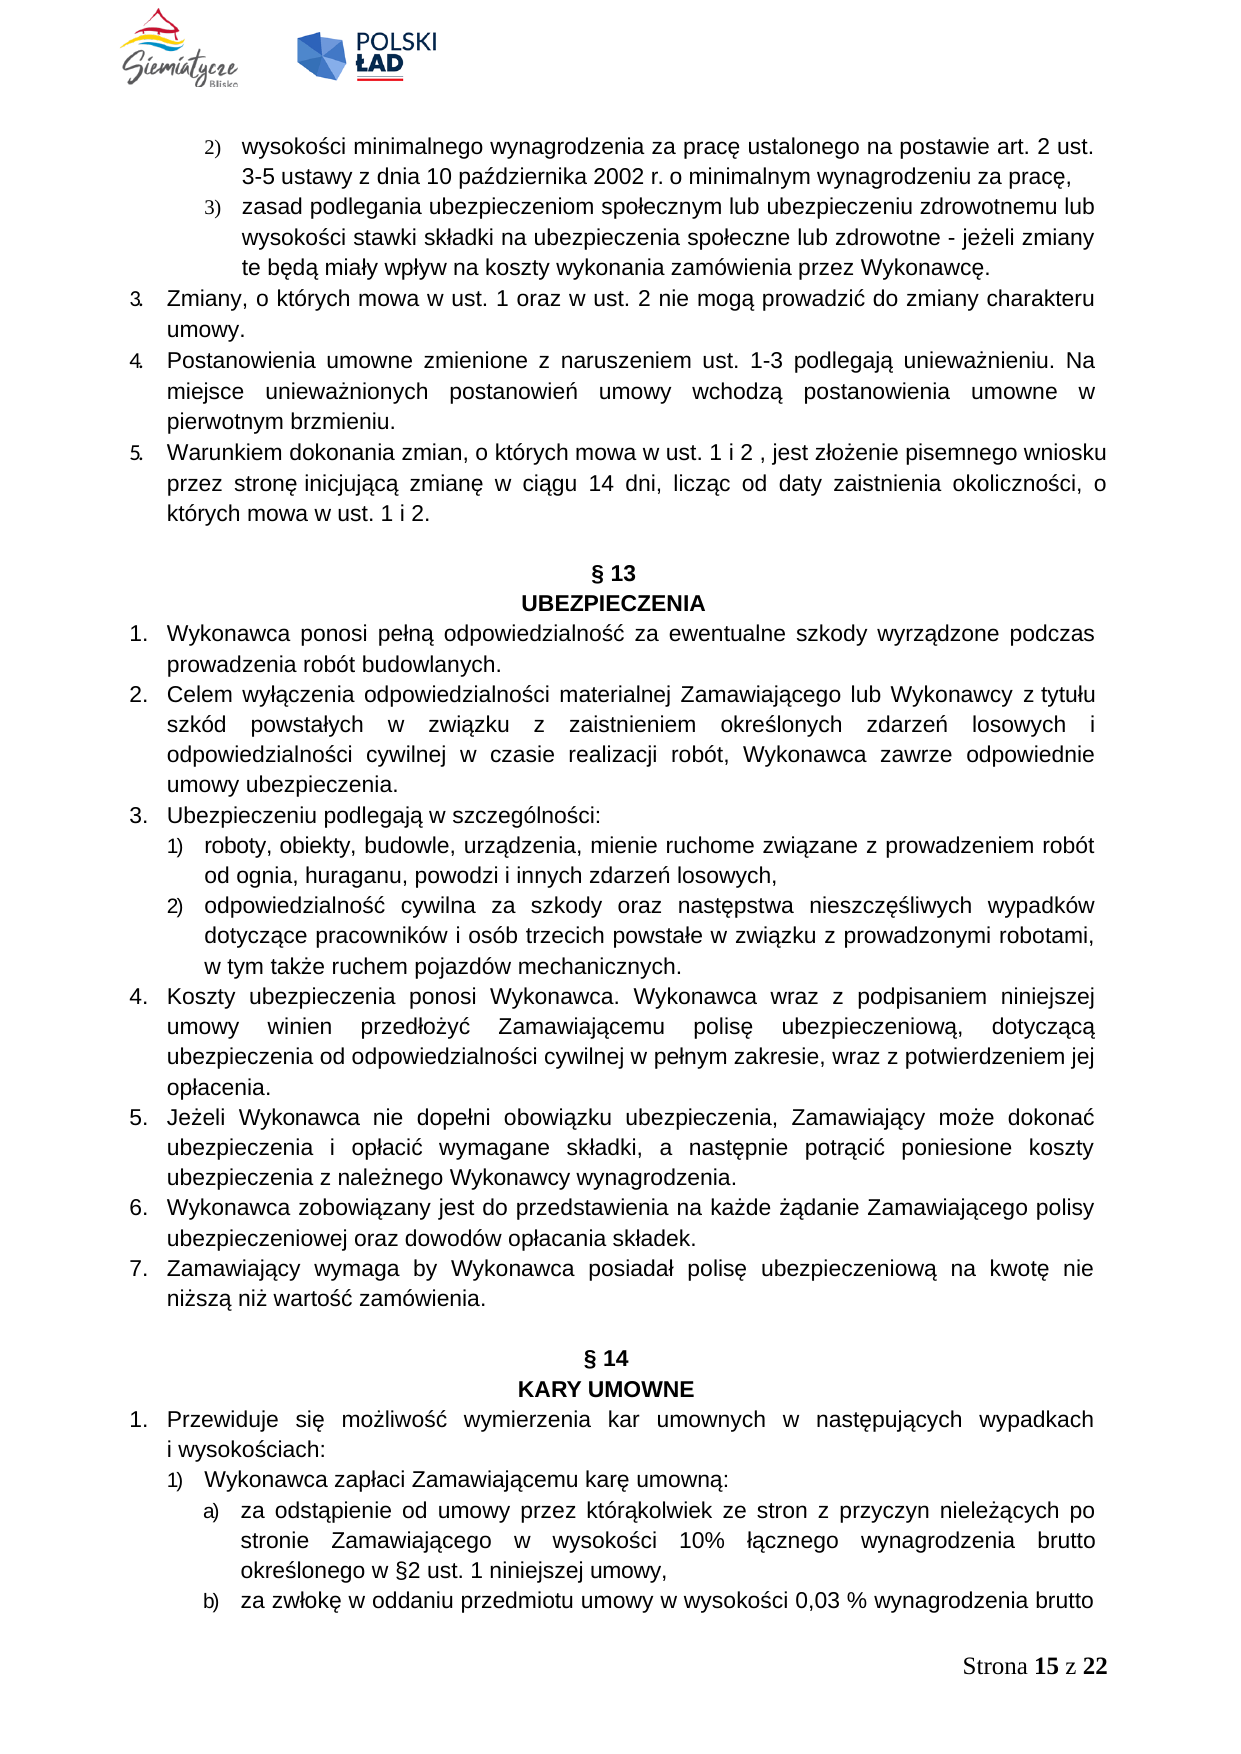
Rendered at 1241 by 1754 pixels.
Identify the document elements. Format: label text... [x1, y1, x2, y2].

text KARY UMOWNE [119, 1376, 1093, 1402]
subtitle § 14 [119, 1345, 1093, 1372]
list Wykonawca ponosi pełną odpowiedzialność za ewentualne szkody wyrządzone podczas prowadzenia robót budowlanych. [129, 620, 1095, 677]
list wysokości minimalnego wynagrodzenia za pracę ustalonego na postawie art. 2 ust. 3-5 ustawy z dnia 10 października 2002 r. o minimalnym wynagrodzeniu za pracę, [204, 133, 1095, 189]
list Koszty ubezpieczenia ponosi Wykonawca. Wykonawca wraz z podpisaniem niniejszej umowy winien przedłożyć Zamawiającemu polisę ubezpieczeniową, dotyczącą ubezpieczenia od odpowiedzialności cywilnej w pełnym zakresie, wraz z potwierdzeniem jej opłacenia. [129, 983, 1095, 1100]
text UBEZPIECZENIA [119, 590, 1108, 616]
subtitle § 13 [119, 560, 1108, 586]
list Celem wyłączenia odpowiedzialności materialnej Zamawiającego lub Wykonawcy z tytułu szkód powstałych w związku z zaistnieniem określonych zdarzeń losowych i odpowiedzialności cywilnej w czasie realizacji robót, Wykonawca zawrze odpowiednie umowy ubezpieczenia. [129, 681, 1096, 798]
picture [289, 21, 452, 99]
list Ubezpieczeniu podlegają w szczególności: [129, 802, 1107, 828]
list za odstąpienie od umowy przez którąkolwiek ze stron z przyczyn nieleżących po stronie Zamawiającego w wysokości 10% łącznego wynagrodzenia brutto określonego w §2 ust. 1 niniejszej umowy, [203, 1497, 1096, 1583]
list roboty, obiekty, budowle, urządzenia, mienie ruchome związane z prowadzeniem robót od ognia, huraganu, powodzi i innych zdarzeń losowych, [167, 832, 1095, 888]
list Warunkiem dokonania zmian, o których mowa w ust. 1 i 2 , jest złożenie pisemnego wniosku przez stronę inicjującą zmianę w ciągu 14 dni, licząc od daty zaistnienia okoliczności, o których mowa w ust. 1 i 2. [129, 438, 1107, 527]
list Wykonawca zapłaci Zamawiającemu karę umowną: [167, 1466, 1107, 1493]
list Postanowienia umowne zmienione z naruszeniem ust. 1-3 podlegają unieważnieniu. Na miejsce unieważnionych postanowień umowy wchodzą postanowienia umowne w pierwotnym brzmieniu. [129, 346, 1096, 434]
list Jeżeli Wykonawca nie dopełni obowiązku ubezpieczenia, Zamawiający może dokonać ubezpieczenia i opłacić wymagane składki, a następnie potrącić poniesione koszty ubezpieczenia z należnego Wykonawcy wynagrodzenia. [129, 1104, 1095, 1191]
picture [118, 7, 238, 86]
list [203, 1587, 1095, 1613]
list Wykonawca zobowiązany jest do przedstawienia na każde żądanie Zamawiającego polisy ubezpieczeniowej oraz dowodów opłacania składek. [129, 1194, 1095, 1251]
list Przewiduje się możliwość wymierzenia kar umownych w następujących wypadkach i wysokościach: [129, 1406, 1094, 1462]
list zasad podlegania ubezpieczeniom społecznym lub ubezpieczeniu zdrowotnemu lub wysokości stawki składki na ubezpieczenia społeczne lub zdrowotne - jeżeli zmiany te będą miały wpływ na koszty wykonania zamówienia przez Wykonawcę. [204, 193, 1095, 280]
list Zamawiający wymaga by Wykonawca posiadał polisę ubezpieczeniową na kwotę nie niższą niż wartość zamówienia. [129, 1255, 1094, 1311]
list odpowiedzialność cywilna za szkody oraz następstwa nieszczęśliwych wypadków dotyczące pracowników i osób trzecich powstałe w związku z prowadzonymi robotami, w tym także ruchem pojazdów mechanicznych. [167, 892, 1095, 979]
list Zmiany, o których mowa w ust. 1 oraz w ust. 2 nie mogą prowadzić do zmiany charakteru umowy. [129, 284, 1096, 342]
